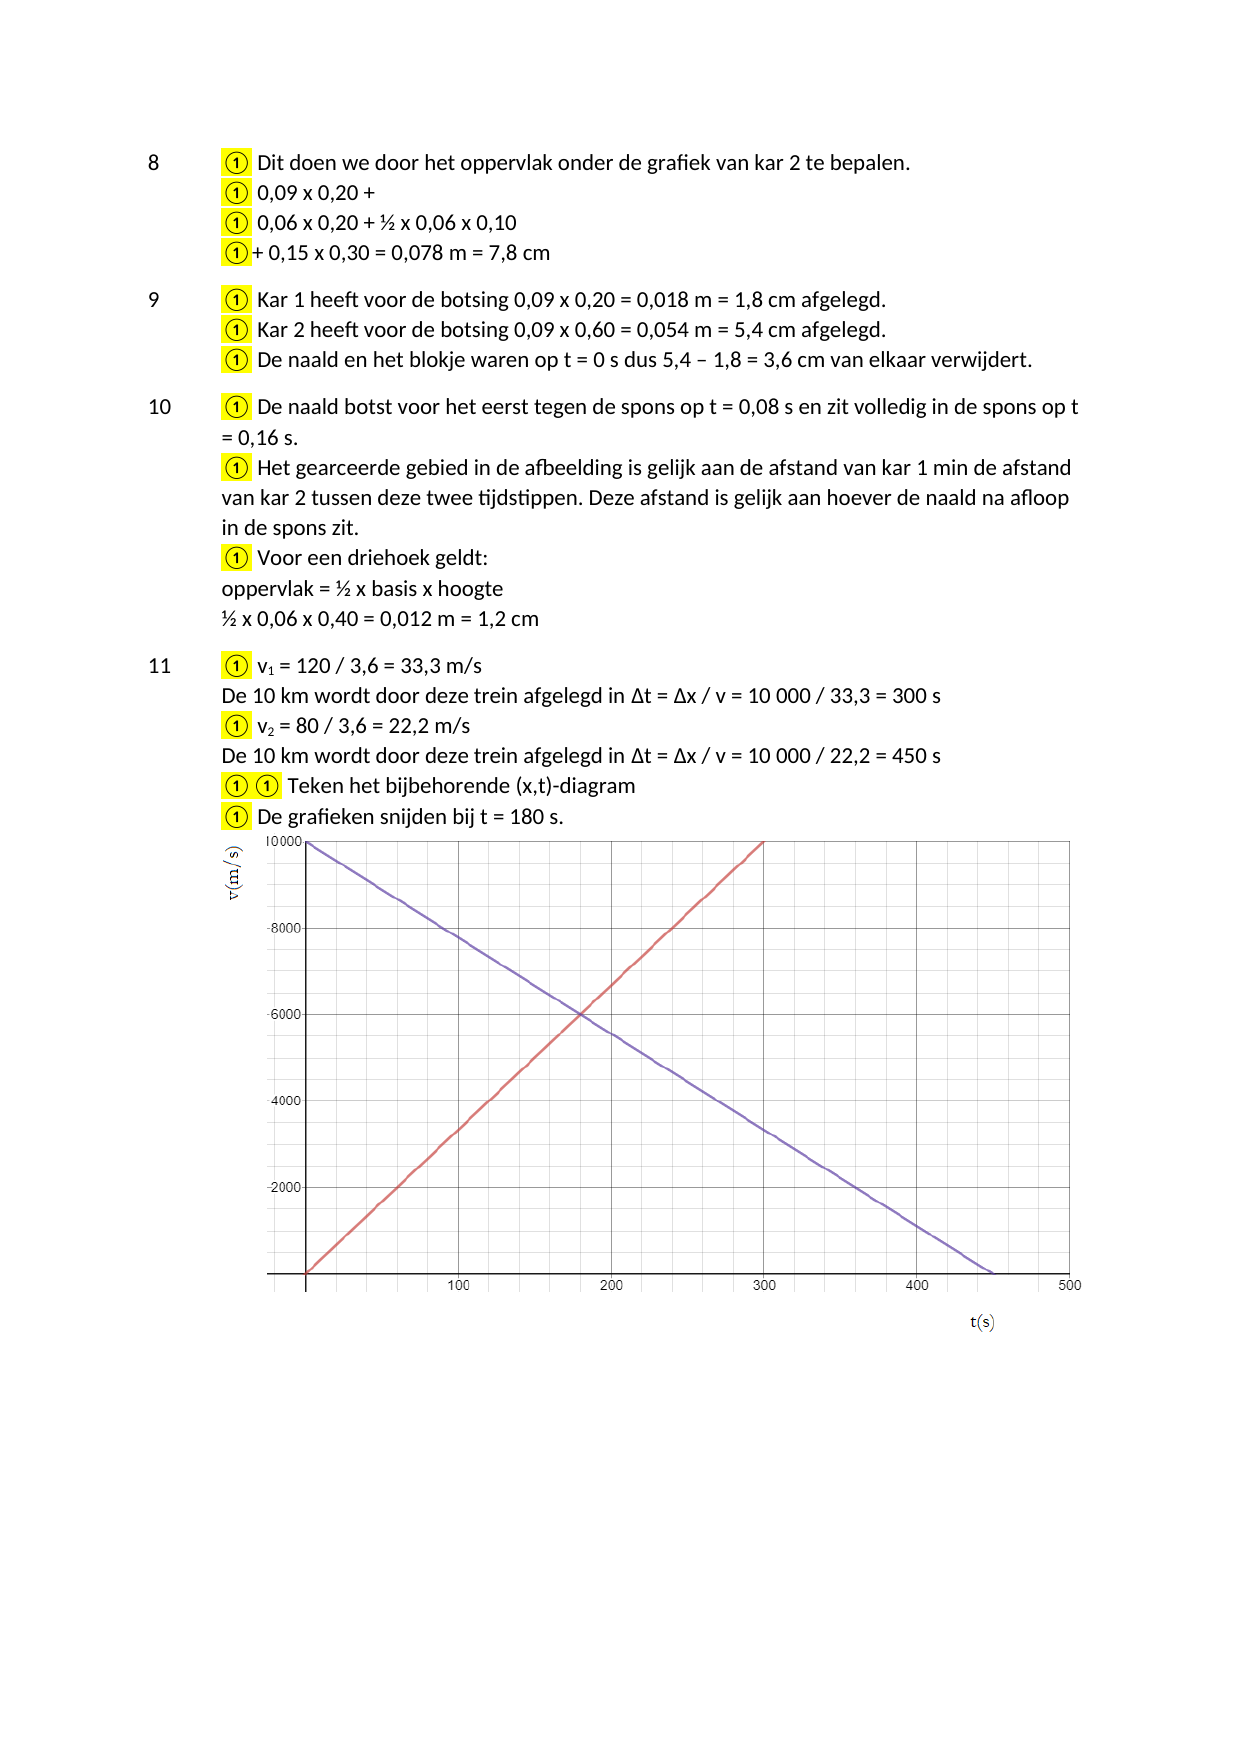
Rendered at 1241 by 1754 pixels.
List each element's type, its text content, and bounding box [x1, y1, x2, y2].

picture [221, 832, 1086, 1337]
text 10 ① De naald botst voor het eerst tegen de spons op t = 0,08 s en zit volledig in de spons op t = 0,16 s. ① Het gearceerde gebied in de afbeelding is gelijk aan de afstand van kar 1 min de afstand van kar 2 tussen deze twee tijdstippen. Deze afstand is gelijk aan hoever de naald na afloop in de spons zit. ① Voor een driehoek geldt: oppervlak = ½ x basis x hoogte ½ x 0,06 x 0,40 = 0,012 m = 1,2 cm [148, 392, 1093, 632]
text 8 ① Dit doen we door het oppervlak onder de grafiek van kar 2 te bepalen. ① 0,09 x 0,20 + ① 0,06 x 0,20 + ½ x 0,06 x 0,10 ①+ 0,15 x 0,30 = 0,078 m = 7,8 cm [148, 148, 1093, 266]
text 9 ① Kar 1 heeft voor de botsing 0,09 x 0,20 = 0,018 m = 1,8 cm afgelegd. ① Kar 2 heeft voor de botsing 0,09 x 0,60 = 0,054 m = 5,4 cm afgelegd. ① De naald en het blokje waren op t = 0 s dus 5,4 – 1,8 = 3,6 cm van elkaar verwijdert. [148, 285, 1093, 373]
